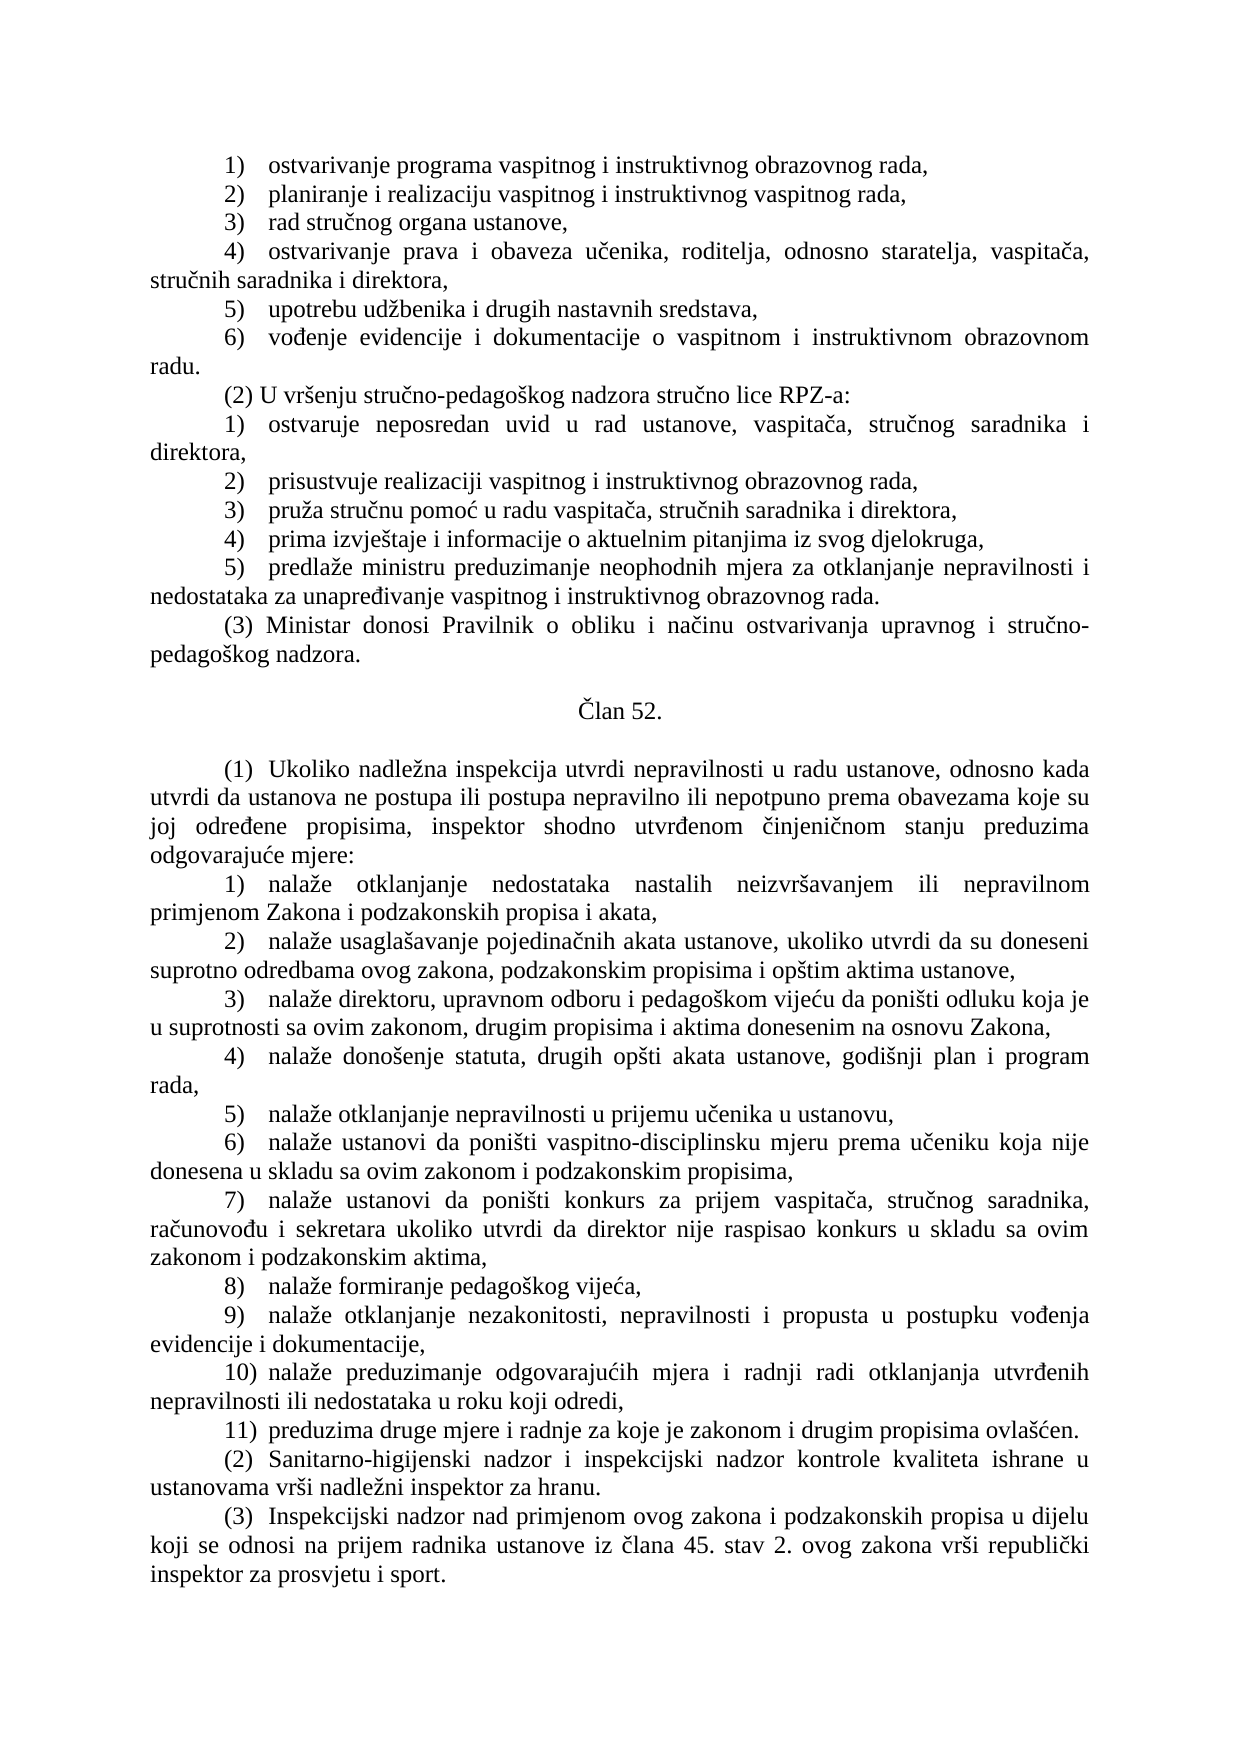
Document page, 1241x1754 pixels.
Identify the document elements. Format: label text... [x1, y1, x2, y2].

list vođenje evidencije i dokumentacije o vaspitnom i instruktivnom obrazovnom radu. [150, 322, 1090, 380]
list nalaže donošenje statuta, drugih opšti akata ustanove, godišnji plan i program rada, [150, 1041, 1090, 1099]
text (2) U vršenju stručno-pedagoškog nadzora stručno lice RPZ-a: [150, 380, 1090, 409]
list nalaže usaglašavanje pojedinačnih akata ustanove, ukoliko utvrdi da su doneseni suprotno odredbama ovog zakona, podzakonskim propisima i opštim aktima ustanove, [150, 926, 1090, 984]
list ostvarivanje programa vaspitnog i instruktivnog obrazovnog rada, [150, 150, 1090, 179]
list predlaže ministru preduzimanje neophodnih mjera za otklanjanje nepravilnosti i nedostataka za unapređivanje vaspitnog i instruktivnog obrazovnog rada. [150, 552, 1090, 610]
list ostvaruje neposredan uvid u rad ustanove, vaspitača, stručnog saradnika i direktora, [150, 409, 1090, 466]
list upotrebu udžbenika i drugih nastavnih sredstava, [150, 294, 1090, 322]
list prima izvještaje i informacije o aktuelnim pitanjima iz svog djelokruga, [150, 524, 1090, 552]
list Inspekcijski nadzor nad primjenom ovog zakona i podzakonskih propisa u dijelu koji se odnosi na prijem radnika ustanove iz člana 45. stav 2. ovog zakona vrši republički inspektor za prosvjetu i sport. [150, 1501, 1090, 1587]
list ostvarivanje prava i obaveza učenika, roditelja, odnosno staratelja, vaspitača, stručnih saradnika i direktora, [150, 236, 1090, 294]
list planiranje i realizaciju vaspitnog i instruktivnog vaspitnog rada, [150, 179, 1090, 207]
list nalaže otklanjanje nedostataka nastalih neizvršavanjem ili nepravilnom primjenom Zakona i podzakonskih propisa i akata, [150, 869, 1090, 926]
list nalaže otklanjanje nezakonitosti, nepravilnosti i propusta u postupku vođenja evidencije i dokumentacije, [150, 1300, 1090, 1357]
text (3) Ministar donosi Pravilnik o obliku i načinu ostvarivanja upravnog i stručno-pedagoškog nadzora. [150, 610, 1090, 667]
list nalaže direktoru, upravnom odboru i pedagoškom vijeću da poništi odluku koja je u suprotnosti sa ovim zakonom, drugim propisima i aktima donesenim na osnovu Zakona, [150, 984, 1090, 1041]
list rad stručnog organa ustanove, [150, 207, 1090, 236]
list nalaže preduzimanje odgovarajućih mjera i radnji radi otklanjanja utvrđenih nepravilnosti ili nedostataka u roku koji odredi, [150, 1357, 1090, 1415]
list preduzima druge mjere i radnje za koje je zakonom i drugim propisima ovlašćen. [150, 1415, 1090, 1444]
list prisustvuje realizaciji vaspitnog i instruktivnog obrazovnog rada, [150, 466, 1090, 495]
list pruža stručnu pomoć u radu vaspitača, stručnih saradnika i direktora, [150, 495, 1090, 524]
list nalaže otklanjanje nepravilnosti u prijemu učenika u ustanovu, [150, 1099, 1090, 1127]
list nalaže formiranje pedagoškog vijeća, [150, 1271, 1090, 1300]
list nalaže ustanovi da poništi konkurs za prijem vaspitača, stručnog saradnika, računovođu i sekretara ukoliko utvrdi da direktor nije raspisao konkurs u skladu sa ovim zakonom i podzakonskim aktima, [150, 1185, 1090, 1271]
list Član 52. [150, 696, 1090, 725]
list Sanitarno-higijenski nadzor i inspekcijski nadzor kontrole kvaliteta ishrane u ustanovama vrši nadležni inspektor za hranu. [150, 1444, 1090, 1501]
list Ukoliko nadležna inspekcija utvrdi nepravilnosti u radu ustanove, odnosno kada utvrdi da ustanova ne postupa ili postupa nepravilno ili nepotpuno prema obavezama koje su joj određene propisima, inspektor shodno utvrđenom činjeničnom stanju preduzima odgovarajuće mjere: [150, 754, 1090, 869]
list nalaže ustanovi da poništi vaspitno-disciplinsku mjeru prema učeniku koja nije donesena u skladu sa ovim zakonom i podzakonskim propisima, [150, 1127, 1090, 1185]
